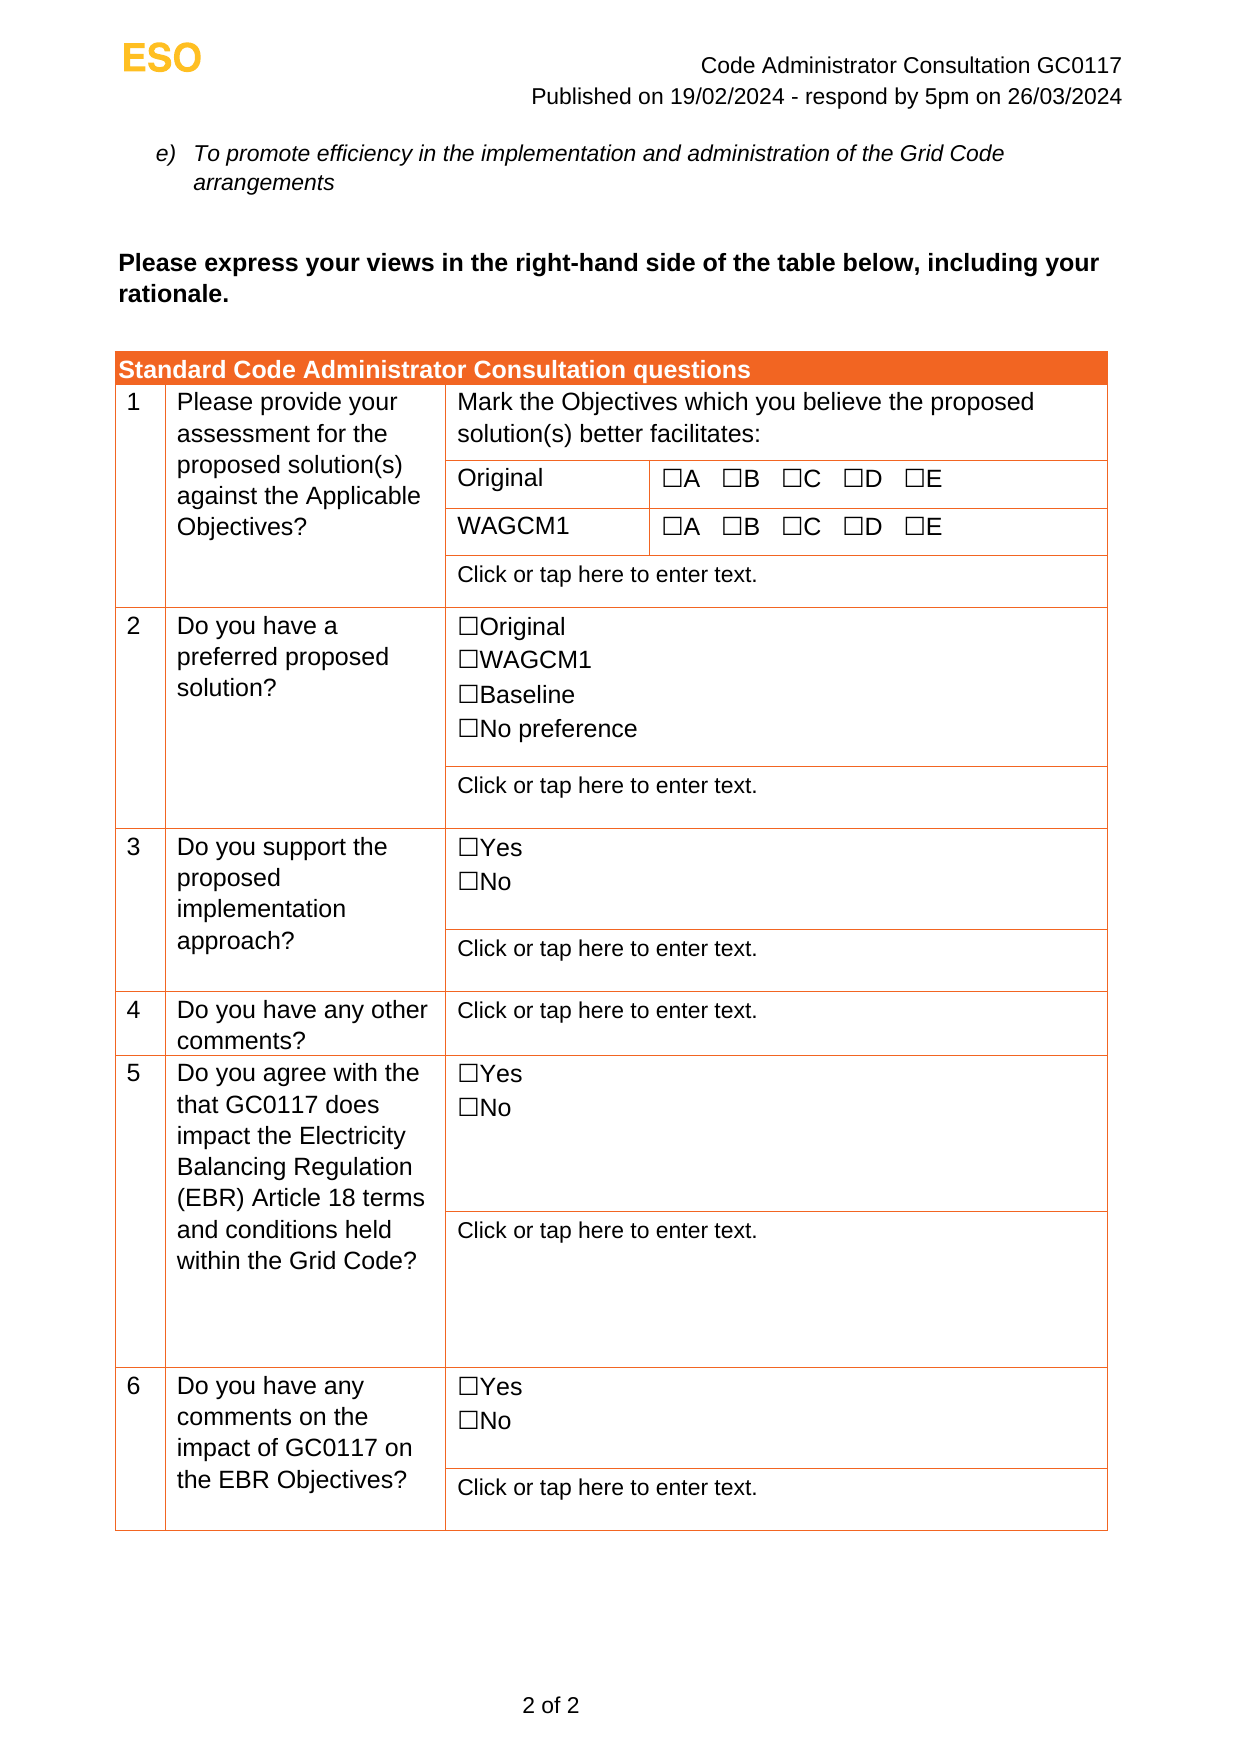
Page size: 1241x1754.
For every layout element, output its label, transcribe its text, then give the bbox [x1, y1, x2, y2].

table_cell Yes No [446, 829, 1107, 929]
table_cell Do you agree with the that GC0117 does impact the Electricity Balancing Regulation (EBR) Article 18 terms and conditions held within the Grid Code? [166, 1056, 445, 1367]
table_cell Do you have any comments on the impact of GC0117 on the EBR Objectives? [166, 1368, 445, 1530]
list To promote efficiency in the implementation and administration of the Grid Code arrangements [156, 140, 1122, 195]
table_cell Yes No [446, 1368, 1107, 1468]
table_cell Original [446, 461, 649, 507]
table_cell WAGCM1 [446, 509, 649, 555]
table_cell Do you support the proposed implementation approach? [166, 829, 445, 991]
table_cell A B C D E [650, 461, 1107, 507]
table_cell Yes No [446, 1056, 1107, 1211]
table_cell Please provide your assessment for the proposed solution(s) against the Applicable Objectives? [166, 385, 445, 607]
text Please express your views in the right-hand side of the table below, including your rationale. [118, 245, 1122, 308]
table_cell Do you have a preferred proposed solution? [166, 608, 445, 828]
table_cell A B C D E [650, 509, 1107, 555]
table_cell 4 [116, 992, 165, 1055]
table_cell 1 [116, 385, 165, 607]
table_header Standard Code Administrator Consultation questions [116, 353, 1107, 384]
table_cell 2 [116, 608, 165, 828]
table_cell Do you have any other comments? [166, 992, 445, 1055]
table_cell 5 [116, 1056, 165, 1367]
table_cell Mark the Objectives which you believe the proposed solution(s) better facilitates: [446, 385, 1107, 460]
table_cell Original WAGCM1 Baseline No preference [446, 608, 1107, 766]
table_cell 6 [116, 1368, 165, 1530]
table_cell 3 [116, 829, 165, 991]
